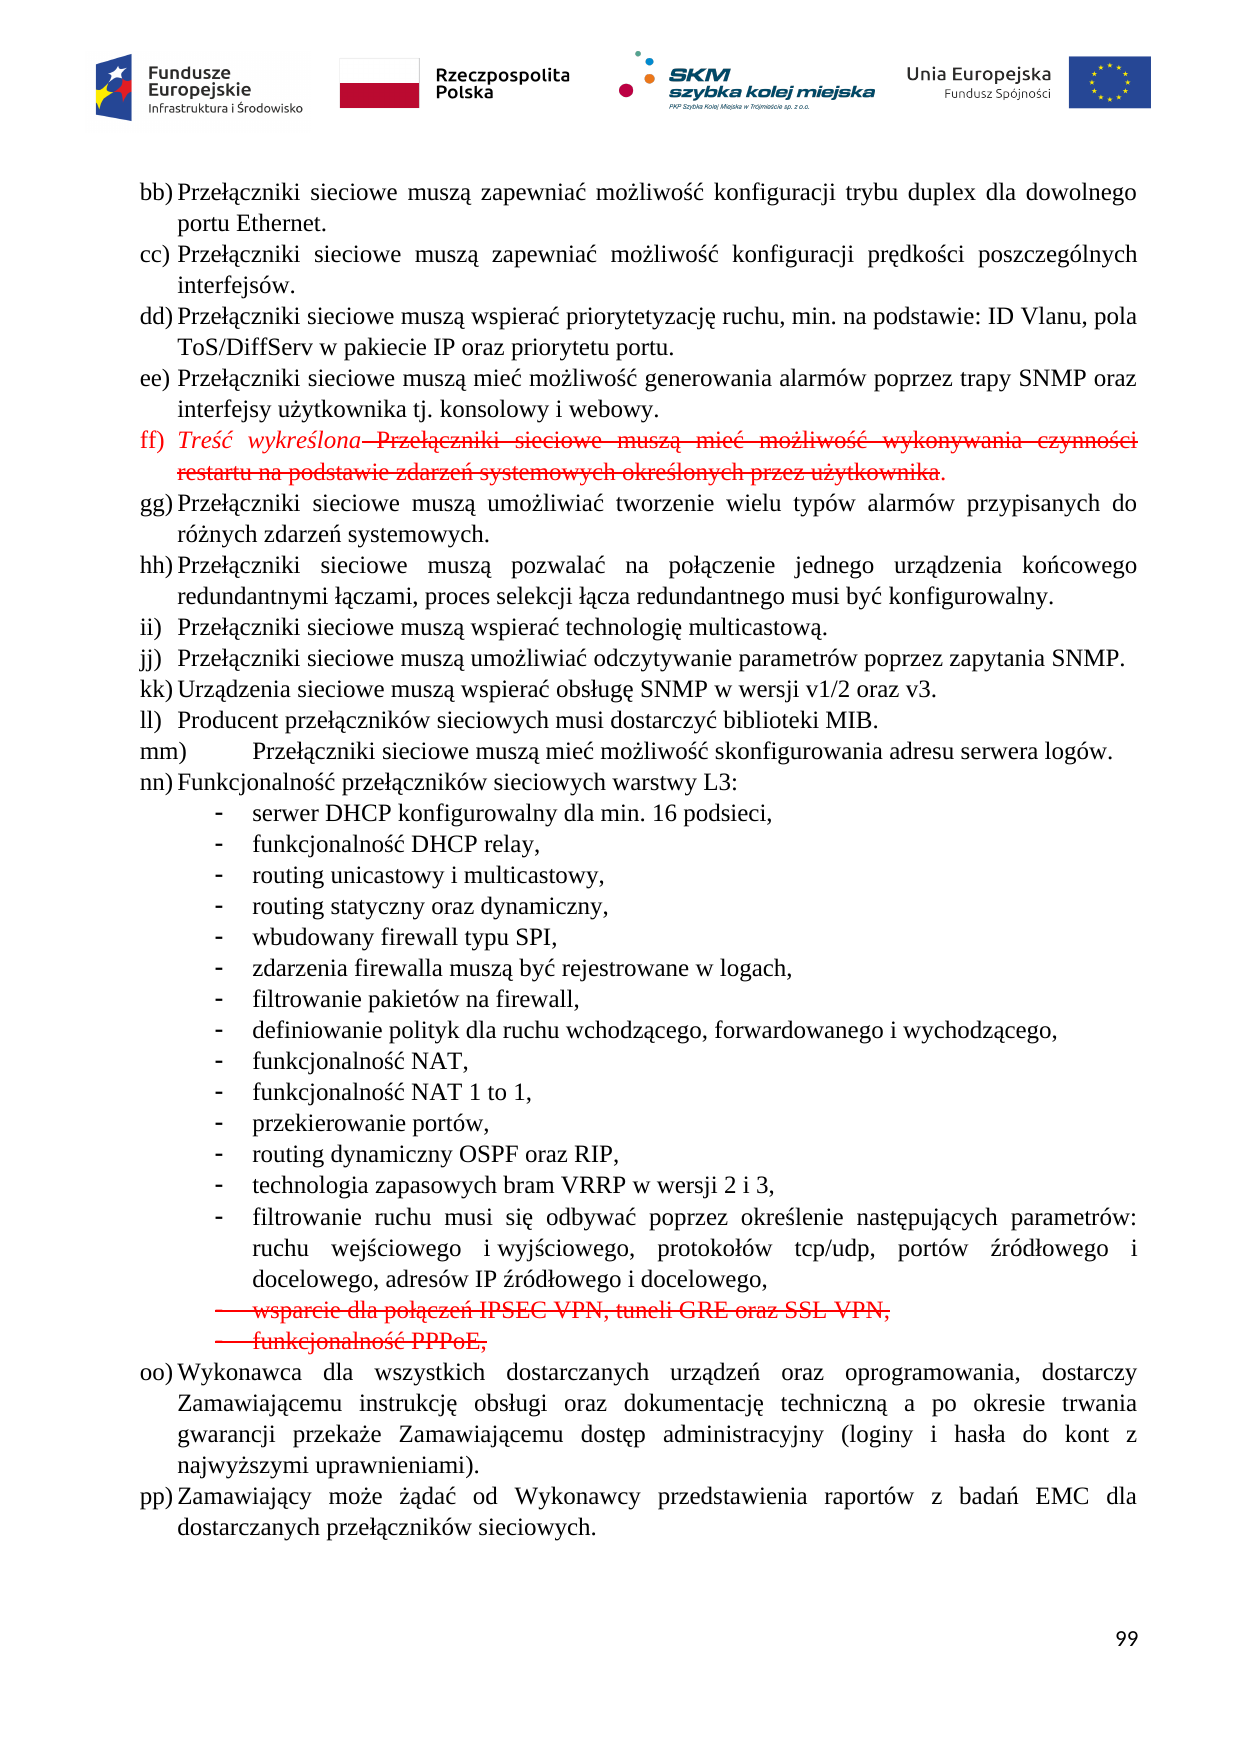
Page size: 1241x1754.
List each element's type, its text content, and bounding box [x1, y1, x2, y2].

list zdarzenia firewalla muszą być rejestrowane w logach, [214, 953, 1138, 982]
list serwer DHCP konfigurowalny dla min. 16 podsieci, [214, 798, 1138, 827]
picture [889, 24, 1169, 141]
list Producent przełączników sieciowych musi dostarczyć biblioteki MIB. [139, 705, 1138, 734]
list Przełączniki sieciowe muszą pozwalać na połączenie jednego urządzenia końcowego redundantnymi łączami, proces selekcji łącza redundantnego musi być konfigurowalny. [139, 550, 1138, 609]
list Przełączniki sieciowe muszą mieć możliwość generowania alarmów poprzez trapy SNMP oraz interfejsy użytkownika tj. konsolowy i webowy. [139, 363, 1138, 423]
picture [619, 51, 875, 110]
list routing unicastowy i multicastowy, [214, 860, 1138, 889]
list Wykonawca dla wszystkich dostarczanych urządzeń oraz oprogramowania, dostarczy Zamawiającemu instrukcję obsługi oraz dokumentację techniczną a po okresie trwania gwarancji przekaże Zamawiającemu dostęp administracyjny (loginy i hasła do kont z najwyższymi uprawnieniami). [139, 1357, 1138, 1479]
list Przełączniki sieciowe muszą umożliwiać odczytywanie parametrów poprzez zapytania SNMP. [139, 643, 1138, 672]
list Przełączniki sieciowe muszą zapewniać możliwość konfiguracji prędkości poszczególnych interfejsów. [139, 239, 1138, 299]
picture [85, 51, 311, 133]
list funkcjonalność DHCP relay, [214, 829, 1138, 858]
picture [322, 41, 587, 125]
list Urządzenia sieciowe muszą wspierać obsługę SNMP w wersji v1/2 oraz v3. [139, 674, 1138, 703]
list filtrowanie pakietów na firewall, [214, 984, 1138, 1013]
list przekierowanie portów, [214, 1108, 1138, 1137]
list technologia zapasowych bram VRRP w wersji 2 i 3, [214, 1171, 1138, 1199]
list Przełączniki sieciowe muszą zapewniać możliwość konfiguracji trybu duplex dla dowolnego portu Ethernet. [139, 177, 1138, 237]
list funkcjonalność NAT 1 to 1, [214, 1077, 1138, 1106]
list wsparcie dla połączeń IPSEC VPN, tuneli GRE oraz SSL VPN, [214, 1295, 1138, 1323]
list funkcjonalność PPPoE, [214, 1326, 1138, 1354]
list funkcjonalność NAT, [214, 1046, 1138, 1075]
list Przełączniki sieciowe muszą umożliwiać tworzenie wielu typów alarmów przypisanych do różnych zdarzeń systemowych. [139, 488, 1138, 547]
list Funkcjonalność przełączników sieciowych warstwy L3: [139, 767, 1138, 796]
list wbudowany firewall typu SPI, [214, 922, 1138, 951]
list Zamawiający może żądać od Wykonawcy przedstawienia raportów z badań EMC dla dostarczanych przełączników sieciowych. [139, 1481, 1138, 1541]
list Przełączniki sieciowe muszą wspierać priorytetyzację ruchu, min. na podstawie: ID Vlanu, pola ToS/DiffServ w pakiecie IP oraz priorytetu portu. [139, 301, 1138, 361]
list definiowanie polityk dla ruchu wchodzącego, forwardowanego i wychodzącego, [214, 1015, 1138, 1044]
list routing dynamiczny OSPF oraz RIP, [214, 1139, 1138, 1168]
list Treść wykreślona Przełączniki sieciowe muszą mieć możliwość wykonywania czynności restartu na podstawie zdarzeń systemowych określonych przez użytkownika. [139, 426, 1138, 485]
list routing statyczny oraz dynamiczny, [214, 891, 1138, 920]
list Przełączniki sieciowe muszą mieć możliwość skonfigurowania adresu serwera logów. [139, 736, 1138, 765]
list filtrowanie ruchu musi się odbywać poprzez określenie następujących parametrów: ruchu wejściowego i wyjściowego, protokołów tcp/udp, portów źródłowego i docelowego, adresów IP źródłowego i docelowego, [214, 1202, 1138, 1292]
list Przełączniki sieciowe muszą wspierać technologię multicastową. [139, 612, 1138, 641]
